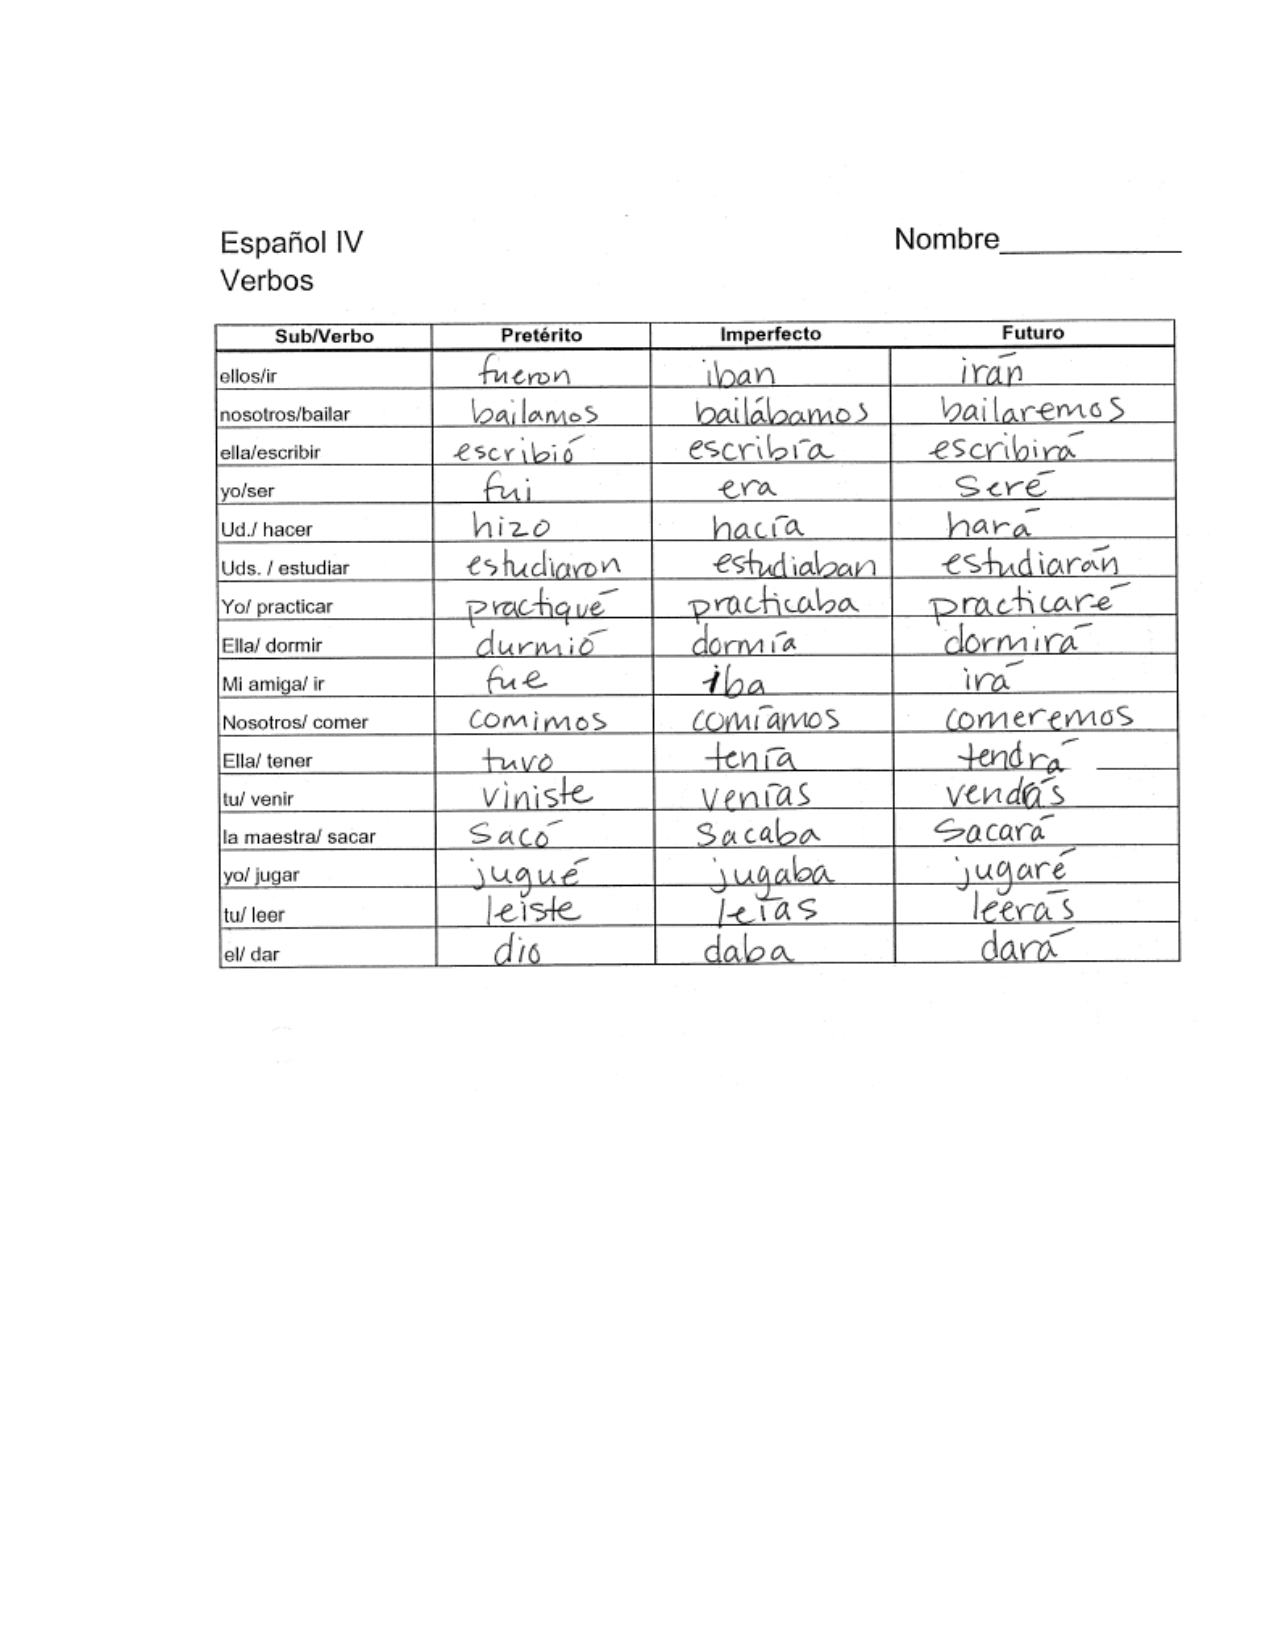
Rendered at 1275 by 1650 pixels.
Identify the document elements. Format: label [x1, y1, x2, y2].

picture [187, 150, 1211, 1093]
